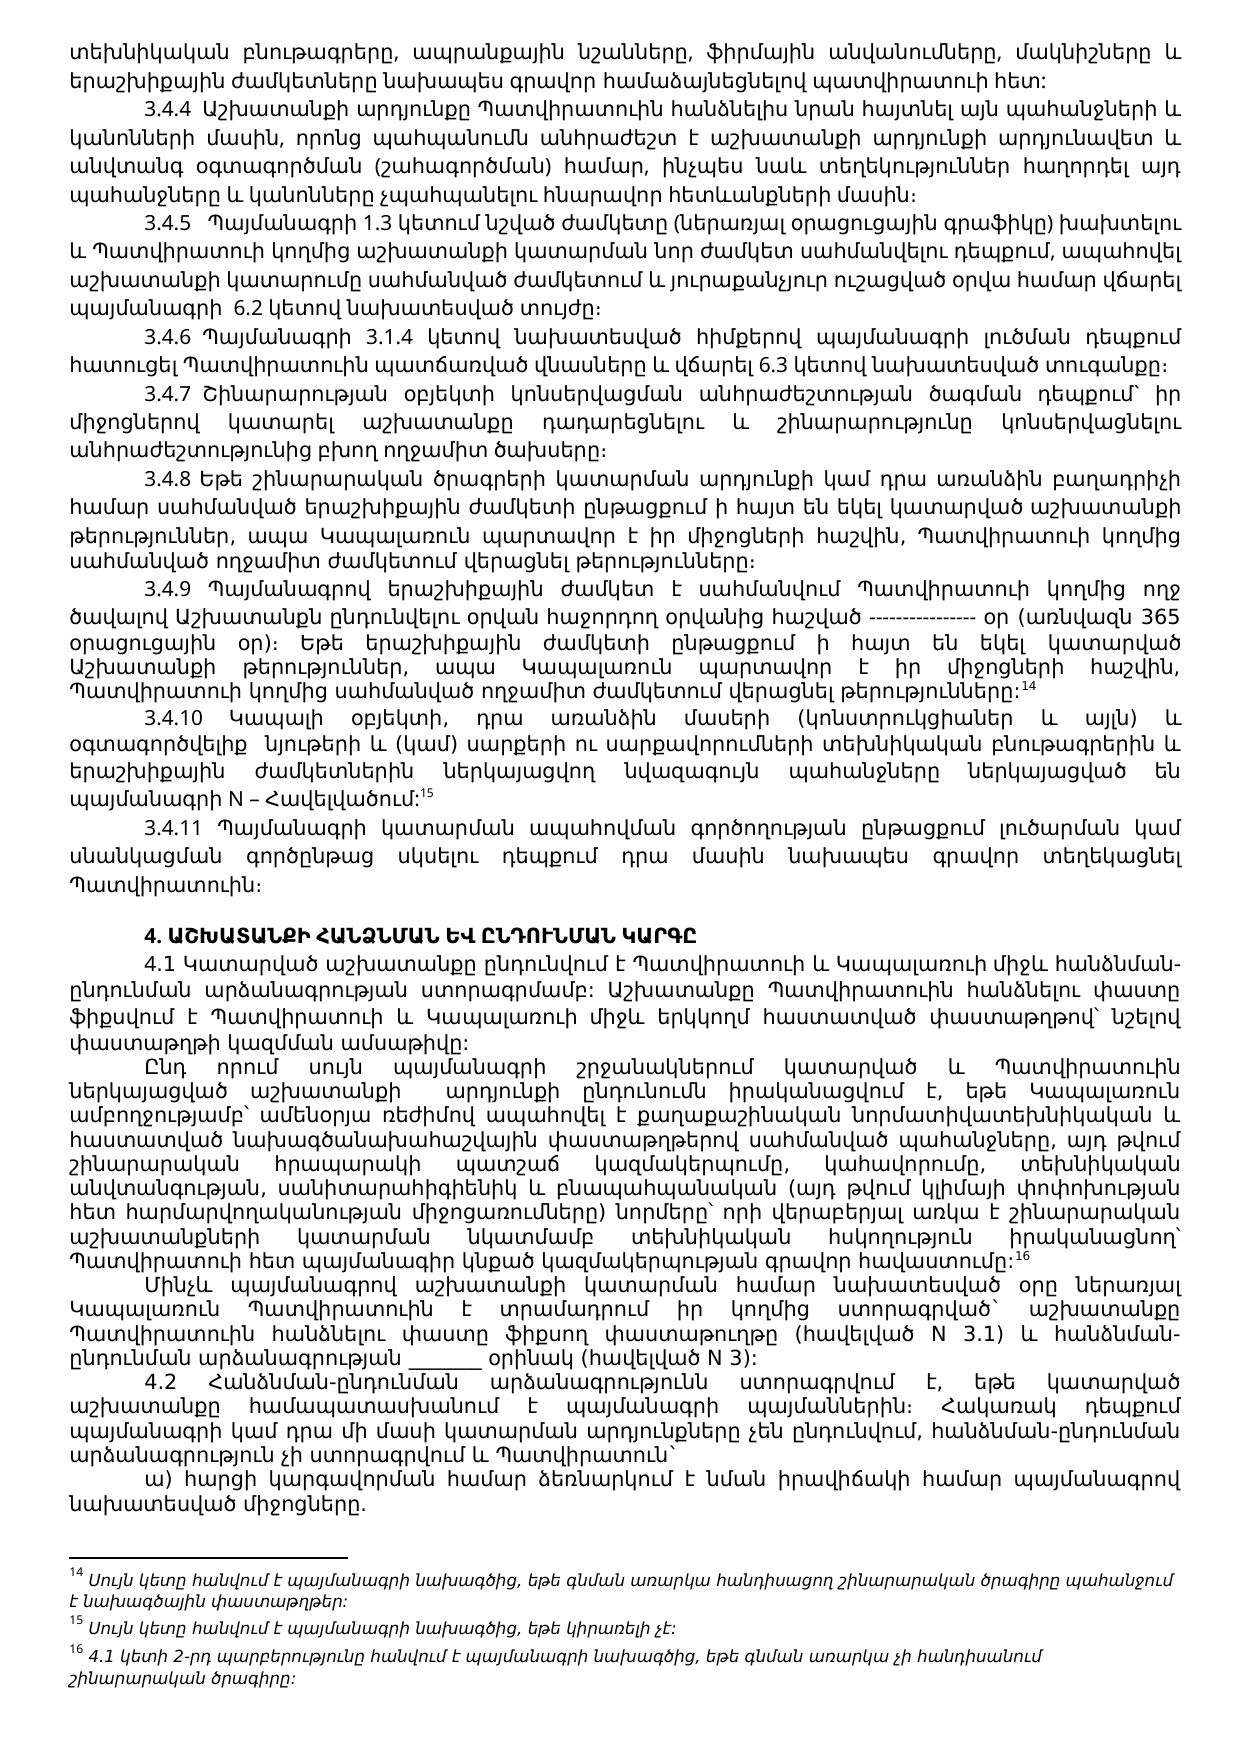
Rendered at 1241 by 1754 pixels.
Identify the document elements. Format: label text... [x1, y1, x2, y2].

text 3.4.5 Պայմանագրի 1.3 կետում նշված ժամկետը (ներառյալ օրացուցային գրաֆիկը) խախտելու և Պատվիրատուի կողմից աշխատանքի կատարման նոր ժամկետ սահմանվելու դեպքում, ապահովել աշխատանքի կատարումը սահմանված ժամկետում և յուրաքանչյուր ուշացված օրվա համար վճարել պայմանագրի 6.2 կետով նախատեսված տույժը։ [69, 208, 1181, 322]
text 3.4.11 Պայմանագրի կատարման ապահովման գործողության ընթացքում լուծարման կամ սնանկացման գործընթաց սկսելու դեպքում դրա մասին նախապես գրավոր տեղեկացնել Պատվիրատուին։ [69, 813, 1181, 898]
text 3.4.8 Եթե շինարարական ծրագրերի կատարման արդյունքի կամ դրա առանձին բաղադրիչի համար սահմանված երաշխիքային ժամկետի ընթացքում ի հայտ են եկել կատարված աշխատանքի թերություններ, ապա Կապալառուն պարտավոր է իր միջոցների հաշվին, Պատվիրատուի կողմից սահմանված ողջամիտ ժամկետում վերացնել թերությունները։ [69, 464, 1181, 574]
text 4.1 Կատարված աշխատանքը ընդունվում է Պատվիրատուի և Կապալառուի միջև հանձնման-ընդունման արձանագրության ստորագրմամբ: Աշխատանքը Պատվիրատուին հանձնելու փաստը ֆիքսվում է Պատվիրատուի և Կապալառուի միջև երկկողմ հաստատված փաստաթղթով՝ նշելով փաստաթղթի կազմման ամսաթիվը: [69, 949, 1181, 1055]
text 3.4.10 Կապալի օբյեկտի, դրա առանձին մասերի (կոնստրուկցիաներ և այլն) և օգտագործվելիք նյութերի և (կամ) սարքերի ու սարքավորումների տեխնիկական բնութագրերին և երաշխիքային ժամկետներին ներկայացվող նվազագույն պահանջները ներկայացված են պայմանագրի N – Հավելվածում: [69, 703, 1181, 813]
text 4. ԱՇԽԱՏԱՆՔԻ ՀԱՆՁՆՄԱՆ ԵՎ ԸՆԴՈՒՆՄԱՆ ԿԱՐԳԸ [69, 921, 1181, 949]
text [69, 37, 1181, 94]
text Ընդ որում սույն պայմանագրի շրջանակներում կատարված և Պատվիրատուին ներկայացված աշխատանքի արդյունքի ընդունումն իրականացվում է, եթե Կապալառուն ամբողջությամբ՝ ամենօրյա ռեժիմով ապահովել է քաղաքաշինական նորմատիվատեխնիկական և հաստատված նախագծանախահաշվային փաստաթղթերով սահմանված պահանջները, այդ թվում շինարարական հրապարակի պատշաճ կազմակերպումը, կահավորումը, տեխնիկական անվտանգության, սանիտարահիգիենիկ և բնապահպանական (այդ թվում կլիմայի փոփոխության հետ հարմարվողականության միջոցառումները) նորմերը՝ որի վերաբերյալ առկա է շինարարական աշխատանքների կատարման նկատմամբ տեխնիկական հսկողություն իրականացնող՝ Պատվիրատուի հետ պայմանագիր կնքած կազմակերպության գրավոր հավաստումը: [69, 1055, 1181, 1273]
text 3.4.4 Աշխատանքի արդյունքը Պատվիրատուին հանձնելիս նրան հայտնել այն պահանջների և կանոնների մասին, որոնց պահպանումն անհրաժեշտ է աշխատանքի արդյունքի արդյունավետ և անվտանգ օգտագործման (շահագործման) համար, ինչպես նաև տեղեկություններ հաղորդել այդ պահանջները և կանոնները չպահպանելու հնարավոր հետևանքների մասին։ [69, 94, 1181, 208]
text 4.2 Հանձնման-ընդունման արձանագրությունն ստորագրվում է, եթե կատարված աշխատանքը համապատասխանում է պայմանագրի պայմաններին։ Հակառակ դեպքում պայմանագրի կամ դրա մի մասի կատարման արդյունքները չեն ընդունվում, հանձնման-ընդունման արձանագրություն չի ստորագրվում և Պատվիրատուն` [69, 1370, 1181, 1467]
text Մինչև պայմանագրով աշխատանքի կատարման համար նախատեսված օրը ներառյալ Կապալառուն Պատվիրատուին է տրամադրում իր կողմից ստորագրված` աշխատանքը Պատվիրատուին հանձնելու փաստը ֆիքսող փաստաթուղթը (հավելված N 3.1) և հանձնման-ընդունման արձանագրության _______ օրինակ (հավելված N 3): [69, 1273, 1181, 1370]
text 3.4.6 Պայմանագրի 3.1.4 կետով նախատեսված հիմքերով պայմանագրի լուծման դեպքում հատուցել Պատվիրատուին պատճառված վնասները և վճարել 6.3 կետով նախատեսված տուգանքը։ [69, 322, 1181, 379]
text 3.4.9 Պայմանագրով երաշխիքային ժամկետ է սահմանվում Պատվիրատուի կողմից ողջ ծավալով Աշխատանքն ընդունվելու օրվան հաջորդող օրվանից հաշված ---------------- օր (առնվազն 365 օրացուցային օր)։ Եթե երաշխիքային ժամկետի ընթացքում ի հայտ են եկել կատարված Աշխատանքի թերություններ, ապա Կապալառուն պարտավոր է իր միջոցների հաշվին, Պատվիրատուի կողմից սահմանված ողջամիտ ժամկետում վերացնել թերությունները: [69, 574, 1181, 703]
text ա) հարցի կարգավորման համար ձեռնարկում է նման իրավիճակի համար պայմանագրով նախատեսված միջոցները. [69, 1467, 1181, 1516]
text 3.4.7 Շինարարության օբյեկտի կոնսերվացման անհրաժեշտության ծագման դեպքում` իր միջոցներով կատարել աշխատանքը դադարեցնելու և շինարարությունը կոնսերվացնելու անհրաժեշտությունից բխող ողջամիտ ծախսերը։ [69, 379, 1181, 464]
